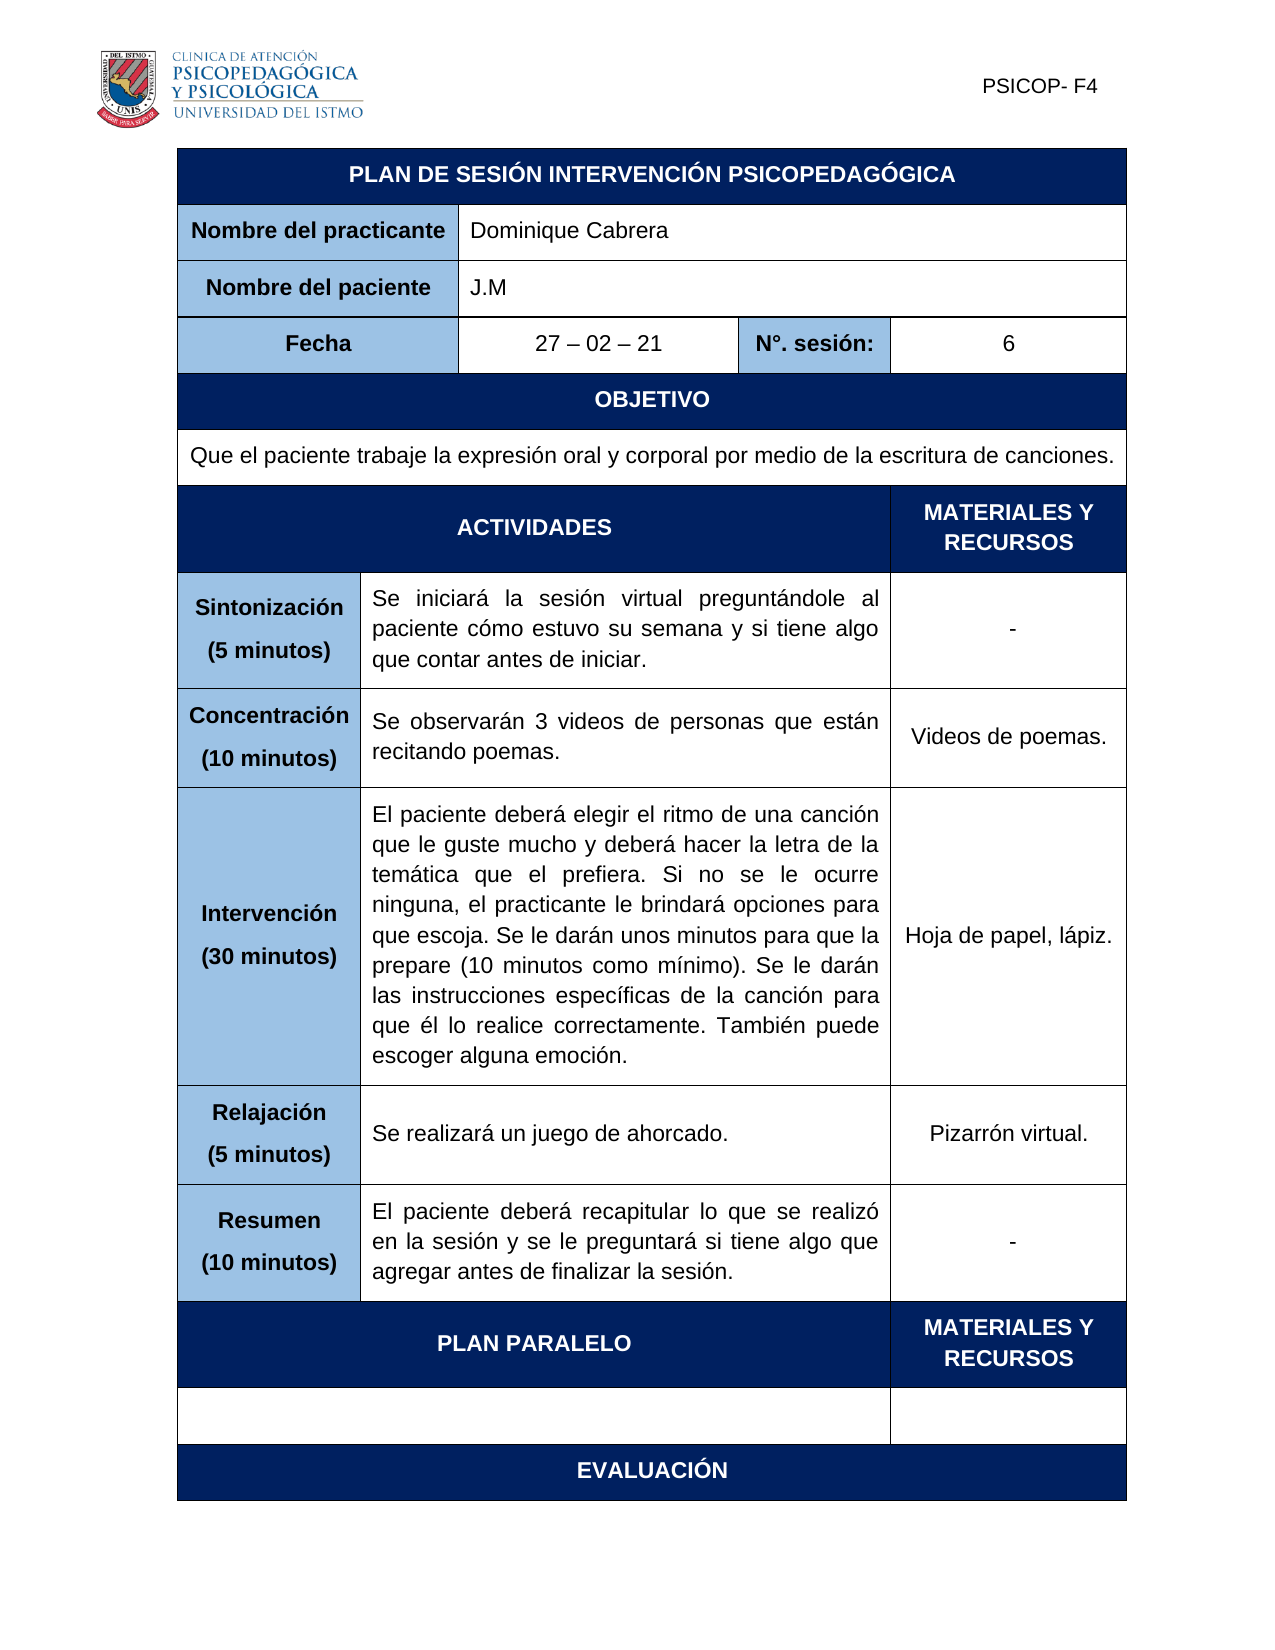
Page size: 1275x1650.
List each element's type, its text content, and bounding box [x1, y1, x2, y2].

table_cell Pizarrón virtual. [891, 1086, 1126, 1184]
table_header PLAN DE SESIÓN INTERVENCIÓN PSICOPEDAGÓGICA [178, 149, 1126, 204]
table_cell Nombre del paciente [178, 261, 458, 316]
table_cell [891, 1388, 1126, 1443]
table_cell Hoja de papel, lápiz. [891, 788, 1126, 1085]
table_cell PLAN PARALELO [178, 1302, 890, 1387]
table_cell 6 [891, 318, 1126, 373]
table_cell [891, 573, 1126, 688]
table_cell [178, 1388, 890, 1443]
table_cell J.M [459, 261, 1126, 316]
table_cell MATERIALES Y RECURSOS [891, 1302, 1126, 1387]
table_cell Se realizará un juego de ahorcado. [361, 1086, 890, 1184]
table_cell MATERIALES Y RECURSOS [891, 486, 1126, 572]
table_cell ACTIVIDADES [178, 486, 890, 572]
table_cell Resumen (10 minutos) [178, 1185, 360, 1301]
table_cell El paciente deberá elegir el ritmo de una canción que le guste mucho y deberá hacer la letra de la temática que el prefiera. Si no se le ocurre ninguna, el practicante le brindará opciones para que escoja. Se le darán unos minutos para que la prepare (10 minutos como mínimo). Se le darán las instrucciones específicas de la canción para que él lo realice correctamente. También puede escoger alguna emoción. [361, 788, 890, 1085]
table_cell El paciente deberá recapitular lo que se realizó en la sesión y se le preguntará si tiene algo que agregar antes de finalizar la sesión. [361, 1185, 890, 1301]
table_cell [891, 1185, 1126, 1301]
table_cell Se observarán 3 videos de personas que están recitando poemas. [361, 689, 890, 787]
table_cell Que el paciente trabaje la expresión oral y corporal por medio de la escritura de canciones. [178, 430, 1126, 485]
table_cell Videos de poemas. [891, 689, 1126, 787]
table_cell Intervención (30 minutos) [178, 788, 360, 1085]
table_cell Dominique Cabrera [459, 205, 1126, 260]
table_cell N°. sesión: [739, 318, 890, 373]
table_cell Fecha [178, 318, 458, 373]
picture [45, 21, 424, 163]
table_cell OBJETIVO [178, 374, 1126, 429]
table_cell Sintonización (5 minutos) [178, 573, 360, 688]
table_cell 27 – 02 – 21 [459, 318, 738, 373]
table_cell Concentración (10 minutos) [178, 689, 360, 787]
table_cell Relajación (5 minutos) [178, 1086, 360, 1184]
table_cell Se iniciará la sesión virtual preguntándole al paciente cómo estuvo su semana y si tiene algo que contar antes de iniciar. [361, 573, 890, 688]
table_cell Nombre del practicante [178, 205, 458, 260]
table_cell EVALUACIÓN [178, 1445, 1126, 1500]
